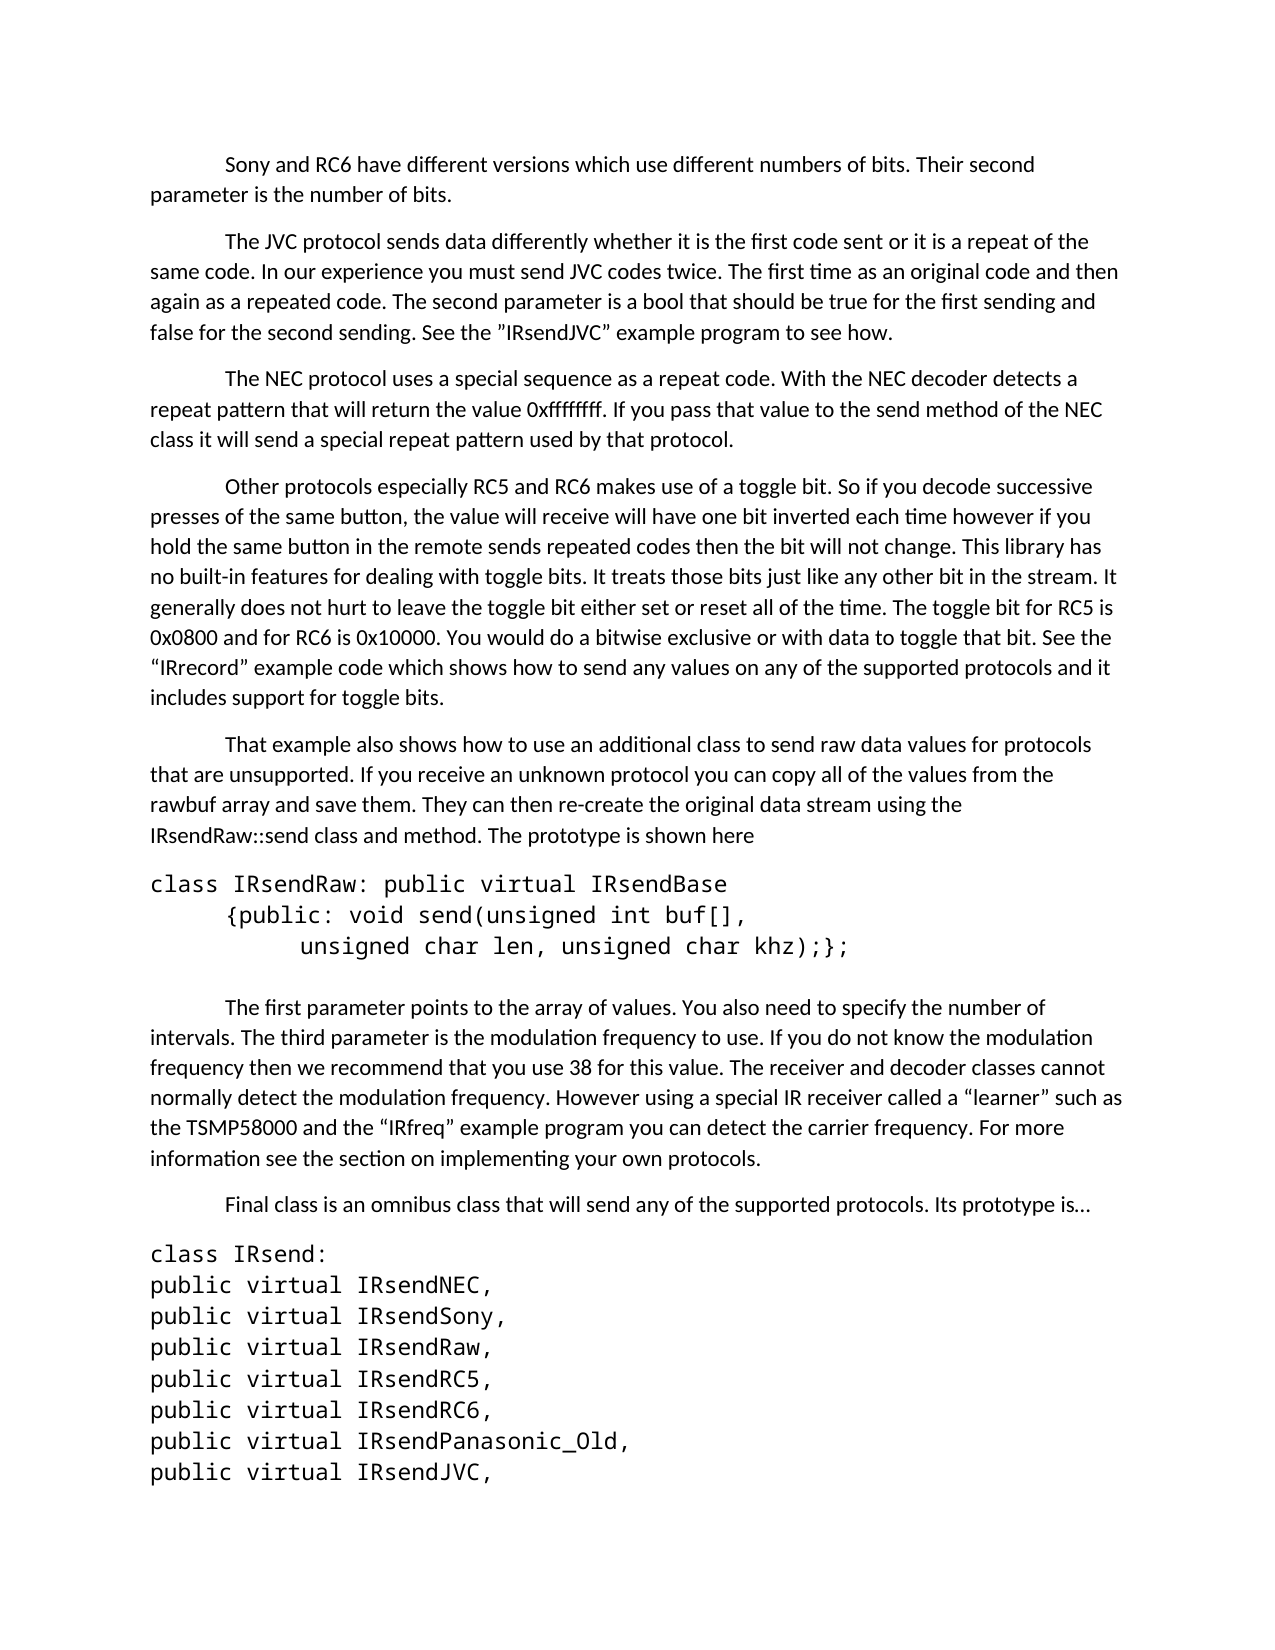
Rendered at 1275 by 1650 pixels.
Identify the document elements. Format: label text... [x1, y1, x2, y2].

text class IRsendRaw: public virtual IRsendBase [150, 868, 1125, 899]
text The first parameter points to the array of values. You also need to specify the number of intervals. The third parameter is the modulation frequency to use. If you do not know the modulation frequency then we recommend that you use 38 for this value. The receiver and decoder classes cannot normally detect the modulation frequency. However using a special IR receiver called a “learner” such as the TSMP58000 and the “IRfreq” example program you can detect the carrier frequency. For more information see the section on implementing your own protocols. [150, 993, 1125, 1172]
text public virtual IRsendNEC, [150, 1269, 1125, 1300]
text The JVC protocol sends data differently whether it is the first code sent or it is a repeat of the same code. In our experience you must send JVC codes twice. The first time as an original code and then again as a repeated code. The second parameter is a bool that should be true for the first sending and false for the second sending. See the ”IRsendJVC” example program to see how. [150, 227, 1125, 346]
text public virtual IRsendSony, [150, 1300, 1125, 1331]
text Other protocols especially RC5 and RC6 makes use of a toggle bit. So if you decode successive presses of the same button, the value will receive will have one bit inverted each time however if you hold the same button in the remote sends repeated codes then the bit will not change. This library has no built-in features for dealing with toggle bits. It treats those bits just like any other bit in the stream. It generally does not hurt to leave the toggle bit either set or reset all of the time. The toggle bit for RC5 is 0x0800 and for RC6 is 0x10000. You would do a bitwise exclusive or with data to toggle that bit. See the “IRrecord” example code which shows how to send any values on any of the supported protocols and it includes support for toggle bits. [150, 472, 1125, 711]
text class IRsend: [150, 1237, 1125, 1269]
text {public: void send(unsigned int buf[], [150, 899, 1125, 930]
text public virtual IRsendRC5, [150, 1362, 1125, 1394]
text Final class is an omnibus class that will send any of the supported protocols. Its prototype is… [150, 1191, 1125, 1219]
text public virtual IRsendPanasonic_Old, [150, 1425, 1125, 1456]
text Sony and RC6 have different versions which use different numbers of bits. Their second parameter is the number of bits. [150, 150, 1125, 208]
text public virtual IRsendRaw, [150, 1331, 1125, 1362]
text The NEC protocol uses a special sequence as a repeat code. With the NEC decoder detects a repeat pattern that will return the value 0xffffffff. If you pass that value to the send method of the NEC class it will send a special repeat pattern used by that protocol. [150, 364, 1125, 453]
text That example also shows how to use an additional class to send raw data values for protocols that are unsupported. If you receive an unknown protocol you can copy all of the values from the rawbuf array and save them. They can then re-create the original data stream using the IRsendRaw::send class and method. The prototype is shown here [150, 730, 1125, 849]
text unsigned char len, unsigned char khz);}; [225, 930, 1125, 961]
text public virtual IRsendRC6, [150, 1394, 1125, 1425]
text public virtual IRsendJVC, [150, 1456, 1125, 1487]
